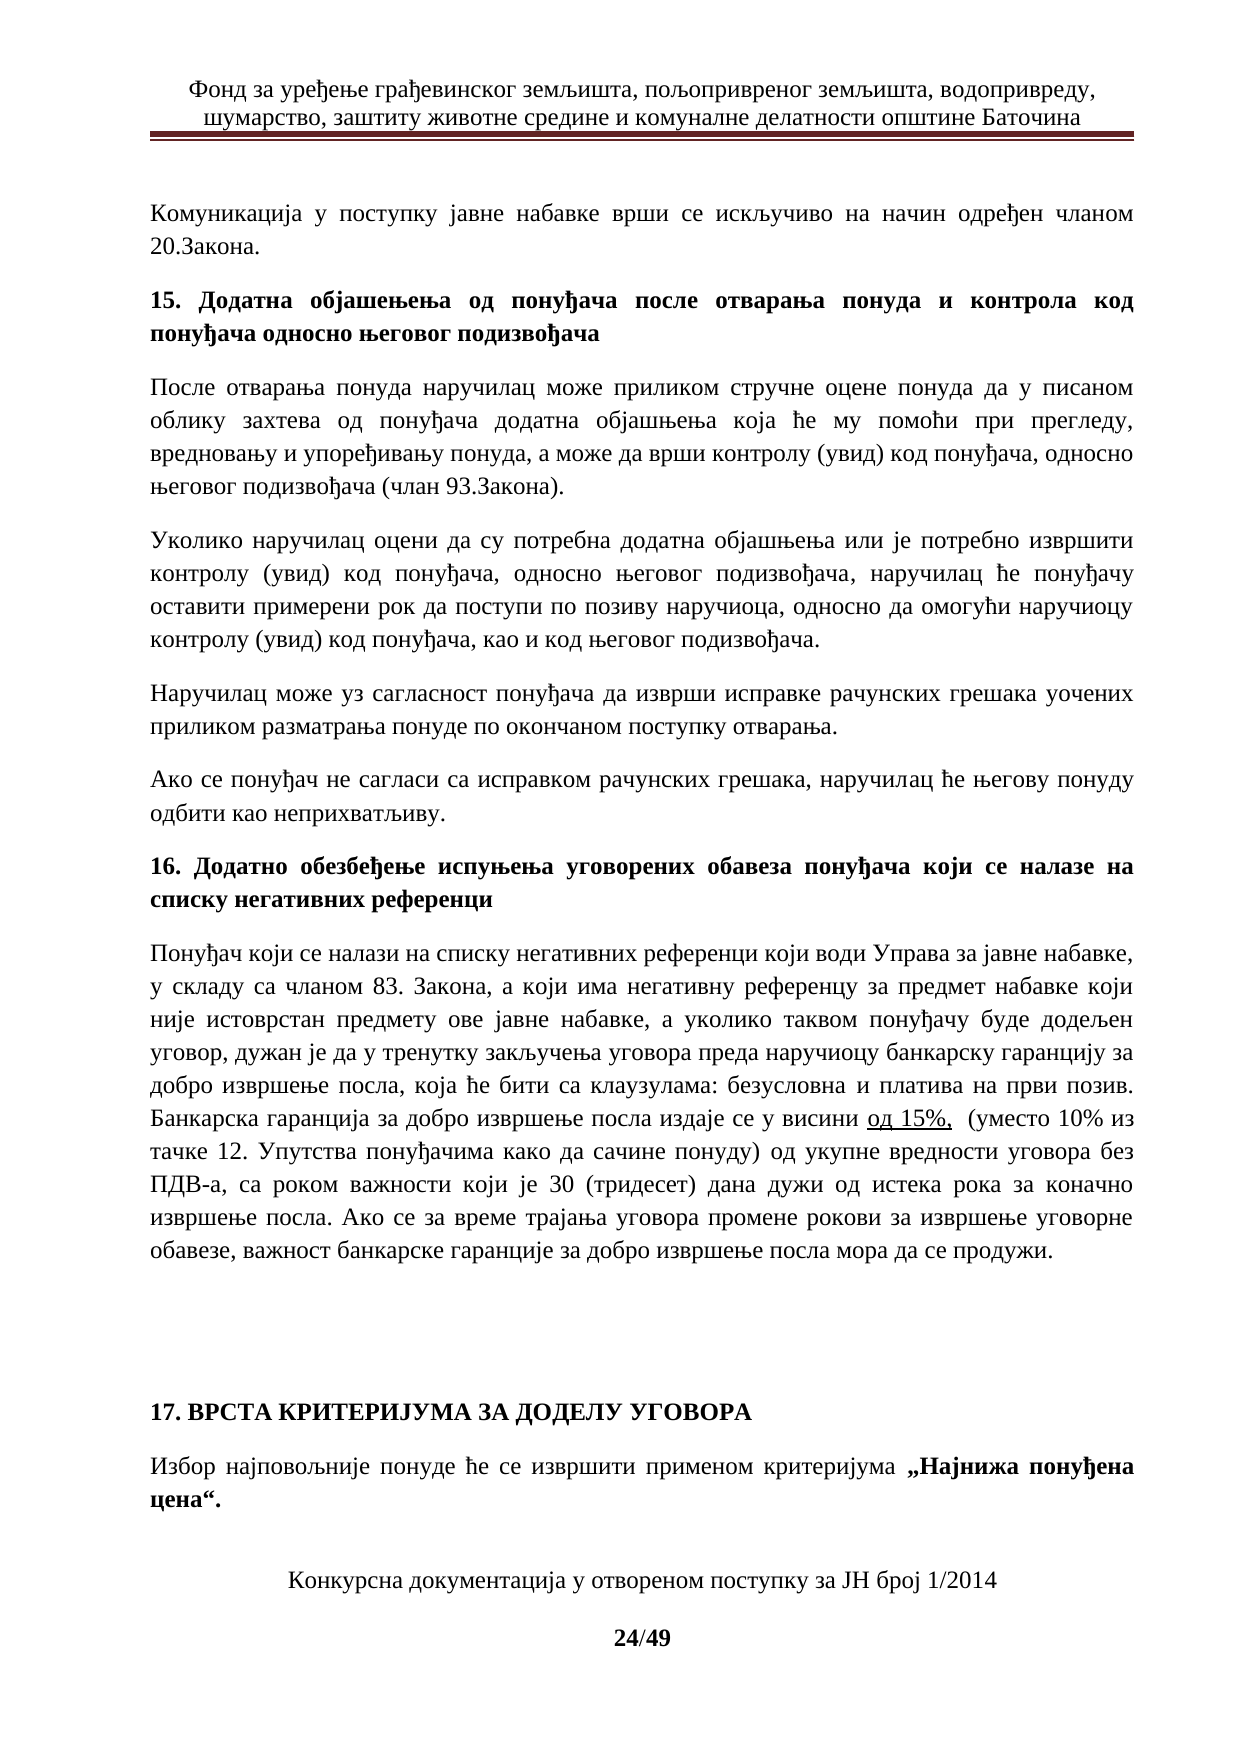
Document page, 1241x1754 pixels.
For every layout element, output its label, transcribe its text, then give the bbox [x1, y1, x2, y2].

text 17. ВРСТА КРИТЕРИЈУМА ЗА ДОДЕЛУ УГОВОРА [150, 1397, 1134, 1426]
text 15. Додатна објашењења од понуђача после отварања понуда и контрола код понуђача односно његовог подизвођача [150, 285, 1134, 347]
text Уколико наручилац оцени да су потребна додатна објашњења или је потребно извршити контролу (увид) код понуђача, односно његовог подизвођача, наручилац ће понуђачу оставити примерени рок да поступи по позиву наручиоца, односно да омогући наручиоцу контролу (увид) код понуђача, као и код његовог подизвођача. [150, 525, 1134, 653]
text Понуђач који се налази на списку негативних референци који води Управа за јавне набавке, у складу са чланом 83. Закона, а који има негативну референцу за предмет набавке који није истоврстан предмету ове јавне набавке, а уколико таквом понуђачу буде додељен уговор, дужан је да у тренутку закључења уговора преда наручиоцу банкарску гаранцију за добро извршење посла, која ће бити са клаузулама: безусловна и платива на први позив. Банкарска гаранција за добро извршење посла издаје се у висини од 15%, (уместо 10% из тачке 12. Упутства понуђачима како да сачине понуду) од укупне вредности уговора без ПДВ-а, са роком важности који је 30 (тридесет) дана дужи од истека рока за коначно извршење посла. Ако се за време трајања уговора промене рокови за извршење уговорне обавезе, важност банкарске гаранције за добро извршење посла мора да се продужи. [150, 938, 1134, 1264]
text Комуникација у поступку јавне набавке врши се искључиво на начин одређен чланом 20.Закона. [150, 198, 1134, 260]
text Избор најповољније понуде ће се извршити применом критеријума „Најнижа понуђена цена“. [150, 1451, 1134, 1513]
text 16. Додатно обезбеђење испуњења уговорених обавеза понуђача који се налазе на списку негативних референци [150, 851, 1134, 913]
text Ако се понуђач не сагласи са исправком рачунских грешака, наручилац ће његову понуду одбити као неприхватљиву. [150, 764, 1134, 826]
text После отварања понуда наручилац може приликом стручне оцене понуда да у писаном облику захтева од понуђача додатна објашњења која ће му помоћи при прегледу, вредновању и упоређивању понуда, а може да врши контролу (увид) код понуђача, односно његовог подизвођача (члан 93.Закона). [150, 372, 1134, 500]
text Наручилац може уз сагласност понуђача да изврши исправке рачунских грешака уочених приликом разматрања понуде по окончаном поступку отварања. [150, 678, 1134, 739]
